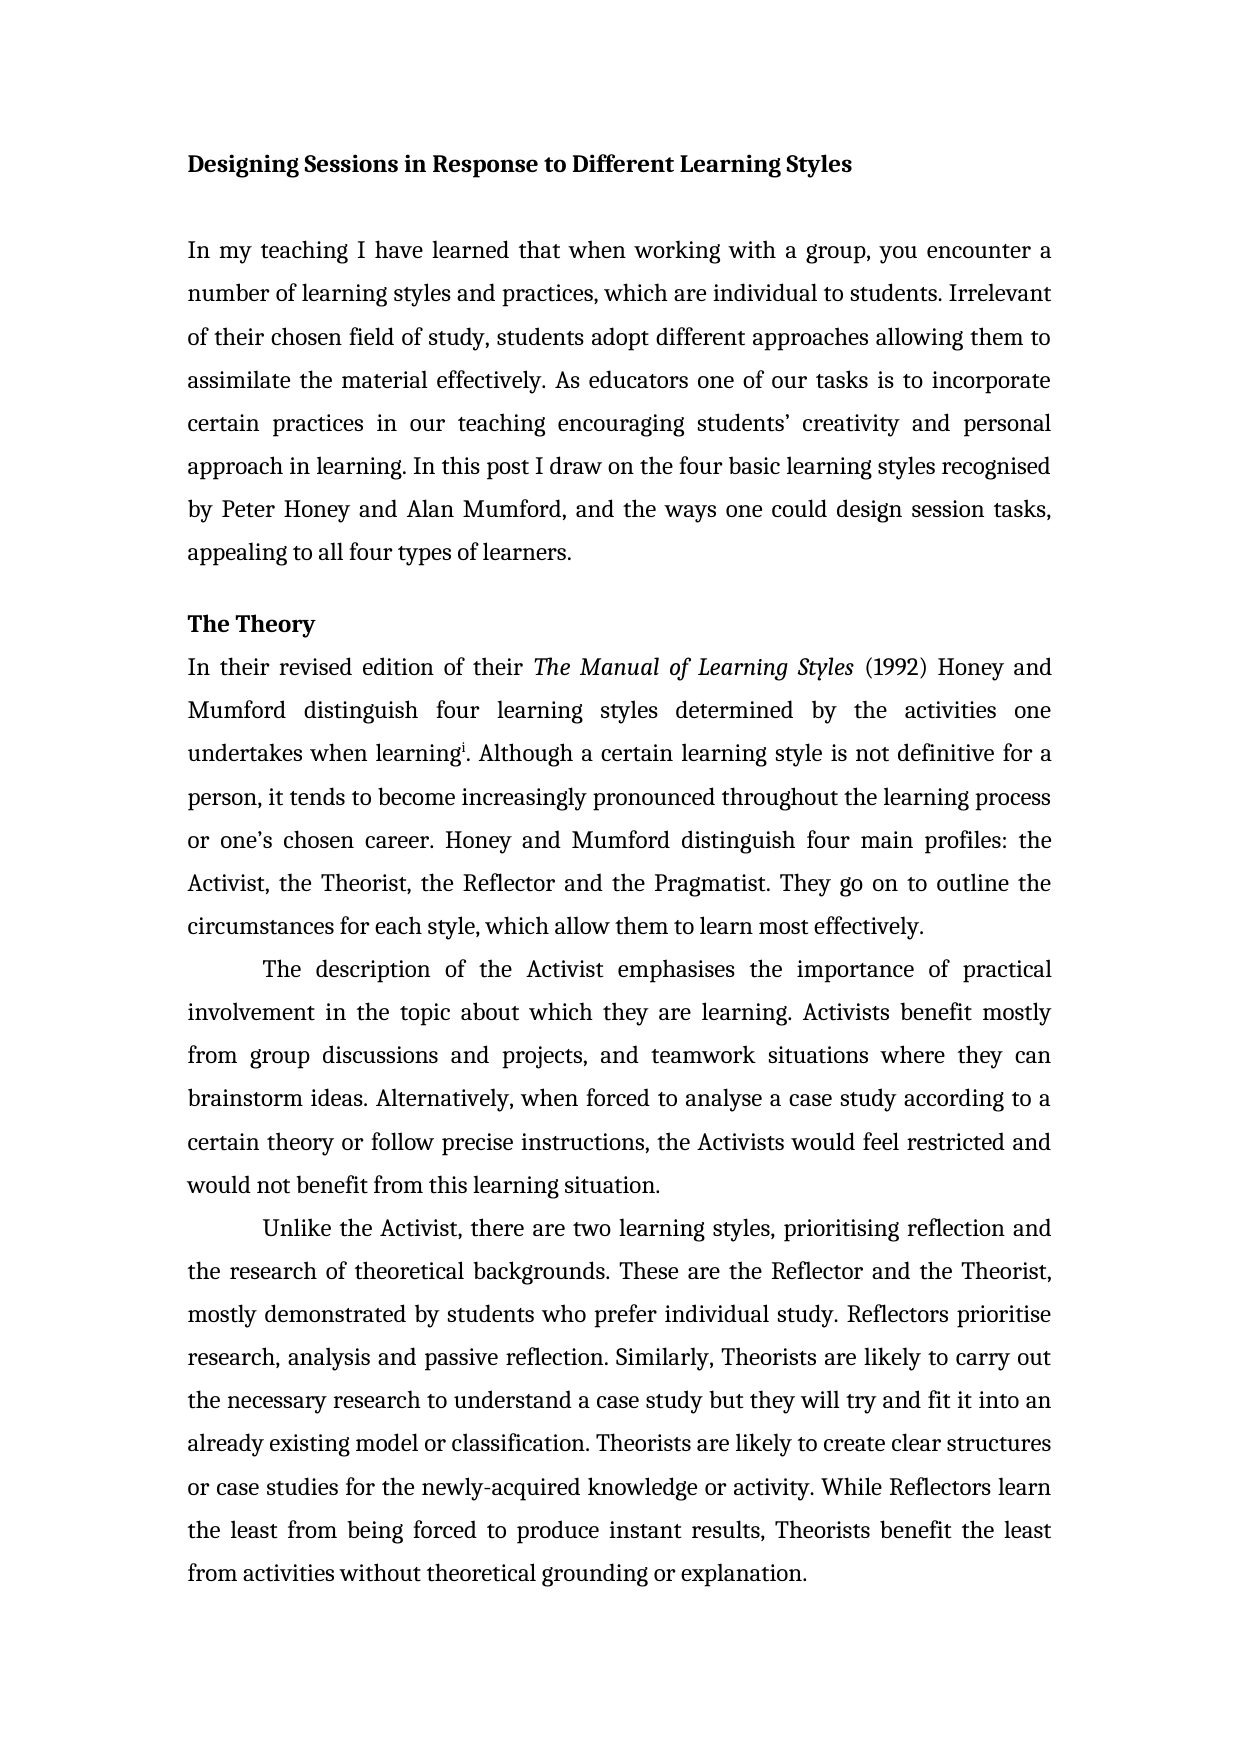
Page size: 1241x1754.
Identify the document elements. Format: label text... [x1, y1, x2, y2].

text Designing Sessions in Response to Different Learning Styles [187, 150, 1053, 179]
text Unlike the Activist, there are two learning styles, prioritising reflection and the research of theoretical backgrounds. These are the Reflector and the Theorist, mostly demonstrated by students who prefer individual study. Reflectors prioritise research, analysis and passive reflection. Similarly, Theorists are likely to carry out the necessary research to understand a case study but they will try and fit it into an already existing model or classification. Theorists are likely to create clear structures or case studies for the newly-acquired knowledge or activity. While Reflectors learn the least from being forced to produce instant results, Theorists benefit the least from activities without theoretical grounding or explanation. [187, 1214, 1053, 1587]
text The description of the Activist emphasises the importance of practical involvement in the topic about which they are learning. Activists benefit mostly from group discussions and projects, and teamwork situations where they can brainstorm ideas. Alternatively, when forced to analyse a case study according to a certain theory or follow precise instructions, the Activists would feel restricted and would not benefit from this learning situation. [187, 955, 1053, 1199]
text The Theory [187, 610, 1053, 639]
text In my teaching I have learned that when working with a group, you encounter a number of learning styles and practices, which are individual to students. Irrelevant of their chosen field of study, students adopt different approaches allowing them to assimilate the material effectively. As educators one of our tasks is to incorporate certain practices in our teaching encouraging students’ creativity and personal approach in learning. In this post I draw on the four basic learning styles recognised by Peter Honey and Alan Mumford, and the ways one could design session tasks, appealing to all four types of learners. [187, 236, 1053, 567]
text In their revised edition of their The Manual of Learning Styles (1992) Honey and Mumford distinguish four learning styles determined by the activities one undertakes when learning. Although a certain learning style is not definitive for a person, it tends to become increasingly pronounced throughout the learning process or one’s chosen career. Honey and Mumford distinguish four main profiles: the Activist, the Theorist, the Reflector and the Pragmatist. They go on to outline the circumstances for each style, which allow them to learn most effectively. [187, 653, 1053, 941]
